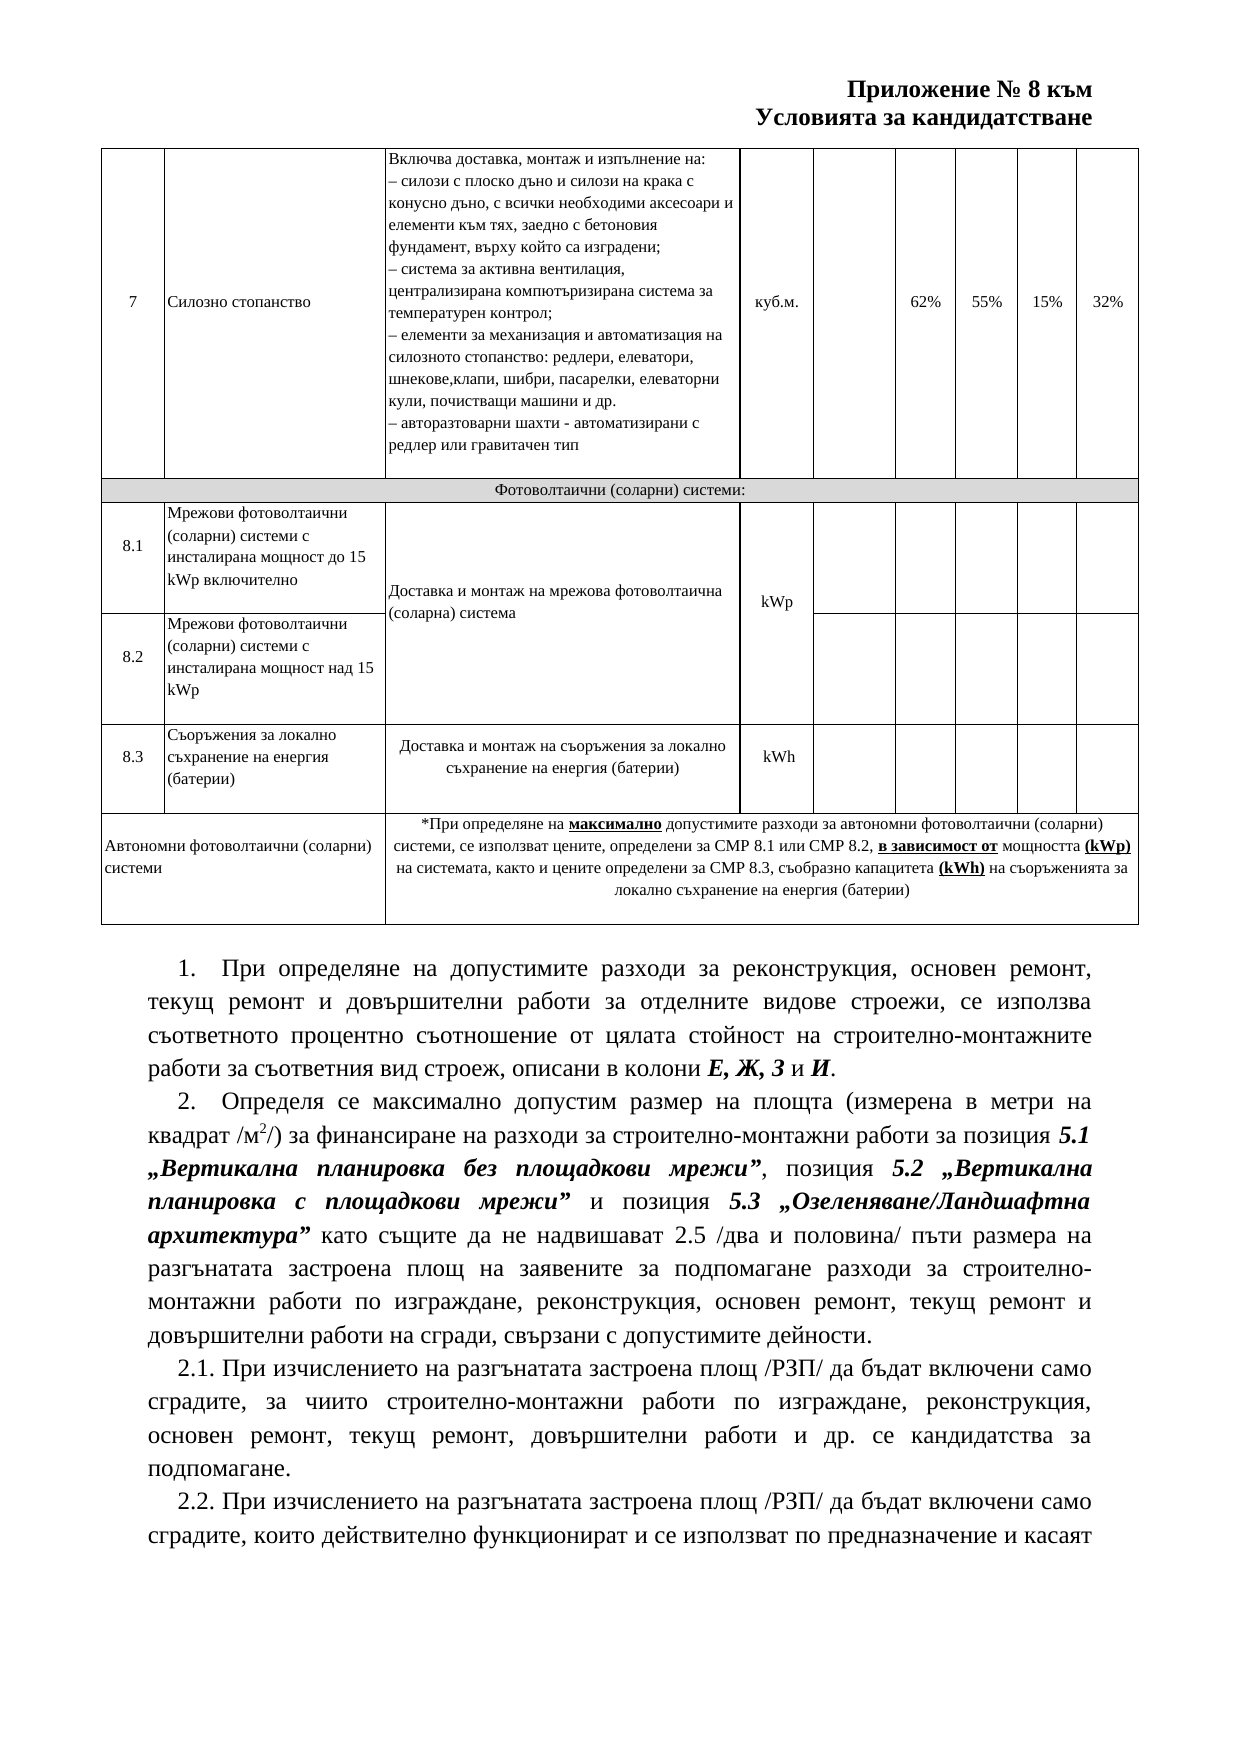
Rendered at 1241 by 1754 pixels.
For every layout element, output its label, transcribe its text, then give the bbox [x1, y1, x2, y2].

table_cell 8.1 [102, 503, 164, 613]
table_cell [956, 614, 1017, 724]
table_cell Доставка и монтаж на съоръжения за локално съхранение на енергия (батерии) [386, 725, 739, 813]
table_cell [814, 503, 895, 613]
table_cell Мрежови фотоволтаични (соларни) системи с инсталирана мощност над 15 kWp [165, 614, 385, 724]
table_cell *При определяне на максимално допустимите разходи за автономни фотоволтаични (соларни) системи, се използват цените, определени за СМР 8.1 или СМР 8.2, в зависимост от мощността (kWp) на системата, както и цените определени за СМР 8.3, съобразно капацитета (kWh) на съоръженията за локално съхранение на енергия (батерии) [386, 814, 1138, 924]
table_cell Съоръжения за локално съхранение на енергия (батерии) [165, 725, 385, 813]
table_cell [814, 614, 895, 724]
table_cell Фотоволтаични (соларни) системи: [102, 479, 1138, 502]
table_cell 62% [896, 149, 955, 478]
table_cell Силозно стопанство [165, 149, 385, 478]
table_cell [1018, 614, 1076, 724]
table_cell [956, 503, 1017, 613]
list При определяне на допустимите разходи за реконструкция, основен ремонт, текущ ремонт и довършителни работи за отделните видове строежи, се използва съответното процентно съотношение от цялата стойност на строително-монтажните работи за съответния вид строеж, описани в колони Е, Ж, З и И. [148, 950, 1093, 1083]
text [148, 1483, 1093, 1550]
table_cell 7 [102, 149, 164, 478]
table_cell 32% [1077, 149, 1138, 478]
table_cell [896, 503, 955, 613]
table_cell [814, 725, 895, 813]
table_cell 15% [1018, 149, 1076, 478]
table_cell [1077, 614, 1138, 724]
table_cell Включва доставка, монтаж и изпълнение на: – силози с плоско дъно и силози на крака с конусно дъно, с всички необходими аксесоари и елементи към тях, заедно с бетоновия фундамент, върху който са изградени; – система за активна вентилация, централизирана компютъризирана система за температурен контрол; – елементи за механизация и автоматизация на силозното стопанство: редлери, елеватори, шнекове,клапи, шибри, пасарелки, елеваторни кули, почистващи машини и др. – авторазтоварни шахти - автоматизирани с редлер или гравитачен тип [386, 149, 739, 478]
table_cell [1077, 503, 1138, 613]
table_cell 55% [956, 149, 1017, 478]
table_cell Доставка и монтаж на мрежова фотоволтаична (соларна) система [386, 503, 739, 724]
table_cell [896, 725, 955, 813]
table_cell 8.3 [102, 725, 164, 813]
table_cell [1018, 503, 1076, 613]
table_cell [1018, 725, 1076, 813]
text 2.1. При изчислението на разгънатата застроена площ /РЗП/ да бъдат включени само сградите, за чиито строително-монтажни работи по изграждане, реконструкция, основен ремонт, текущ ремонт, довършителни работи и др. се кандидатства за подпомагане. [148, 1350, 1093, 1483]
table_cell [896, 614, 955, 724]
table_cell [814, 149, 895, 478]
table_cell куб.м. [741, 149, 813, 478]
table_cell 8.2 [102, 614, 164, 724]
table_cell Автономни фотоволтаични (соларни) системи [102, 814, 385, 924]
table_cell [1077, 725, 1138, 813]
table_cell [956, 725, 1017, 813]
table_cell Мрежови фотоволтаични (соларни) системи с инсталирана мощност до 15 kWp включително [165, 503, 385, 613]
table_cell kWh [741, 725, 813, 813]
list Oпределя се максимално допустим размер на площта (измерена в метри на квадрат /м2/) за финансиране на разходи за строително-монтажни работи за позиция 5.1 „Вертикална планировка без площадкови мрежи”, позиция 5.2 „Вертикална планировка с площадкови мрежи” и позиция 5.3 „Озеленяване/Ландшафтна архитектура” като същите да не надвишават 2.5 /два и половина/ пъти размера на разгънатата застроена площ на заявените за подпомагане разходи за строително-монтажни работи по изграждане, реконструкция, основен ремонт, текущ ремонт и довършителни работи на сгради, свързани с допустимите дейности. [148, 1083, 1093, 1350]
table_cell kWp [741, 503, 813, 724]
